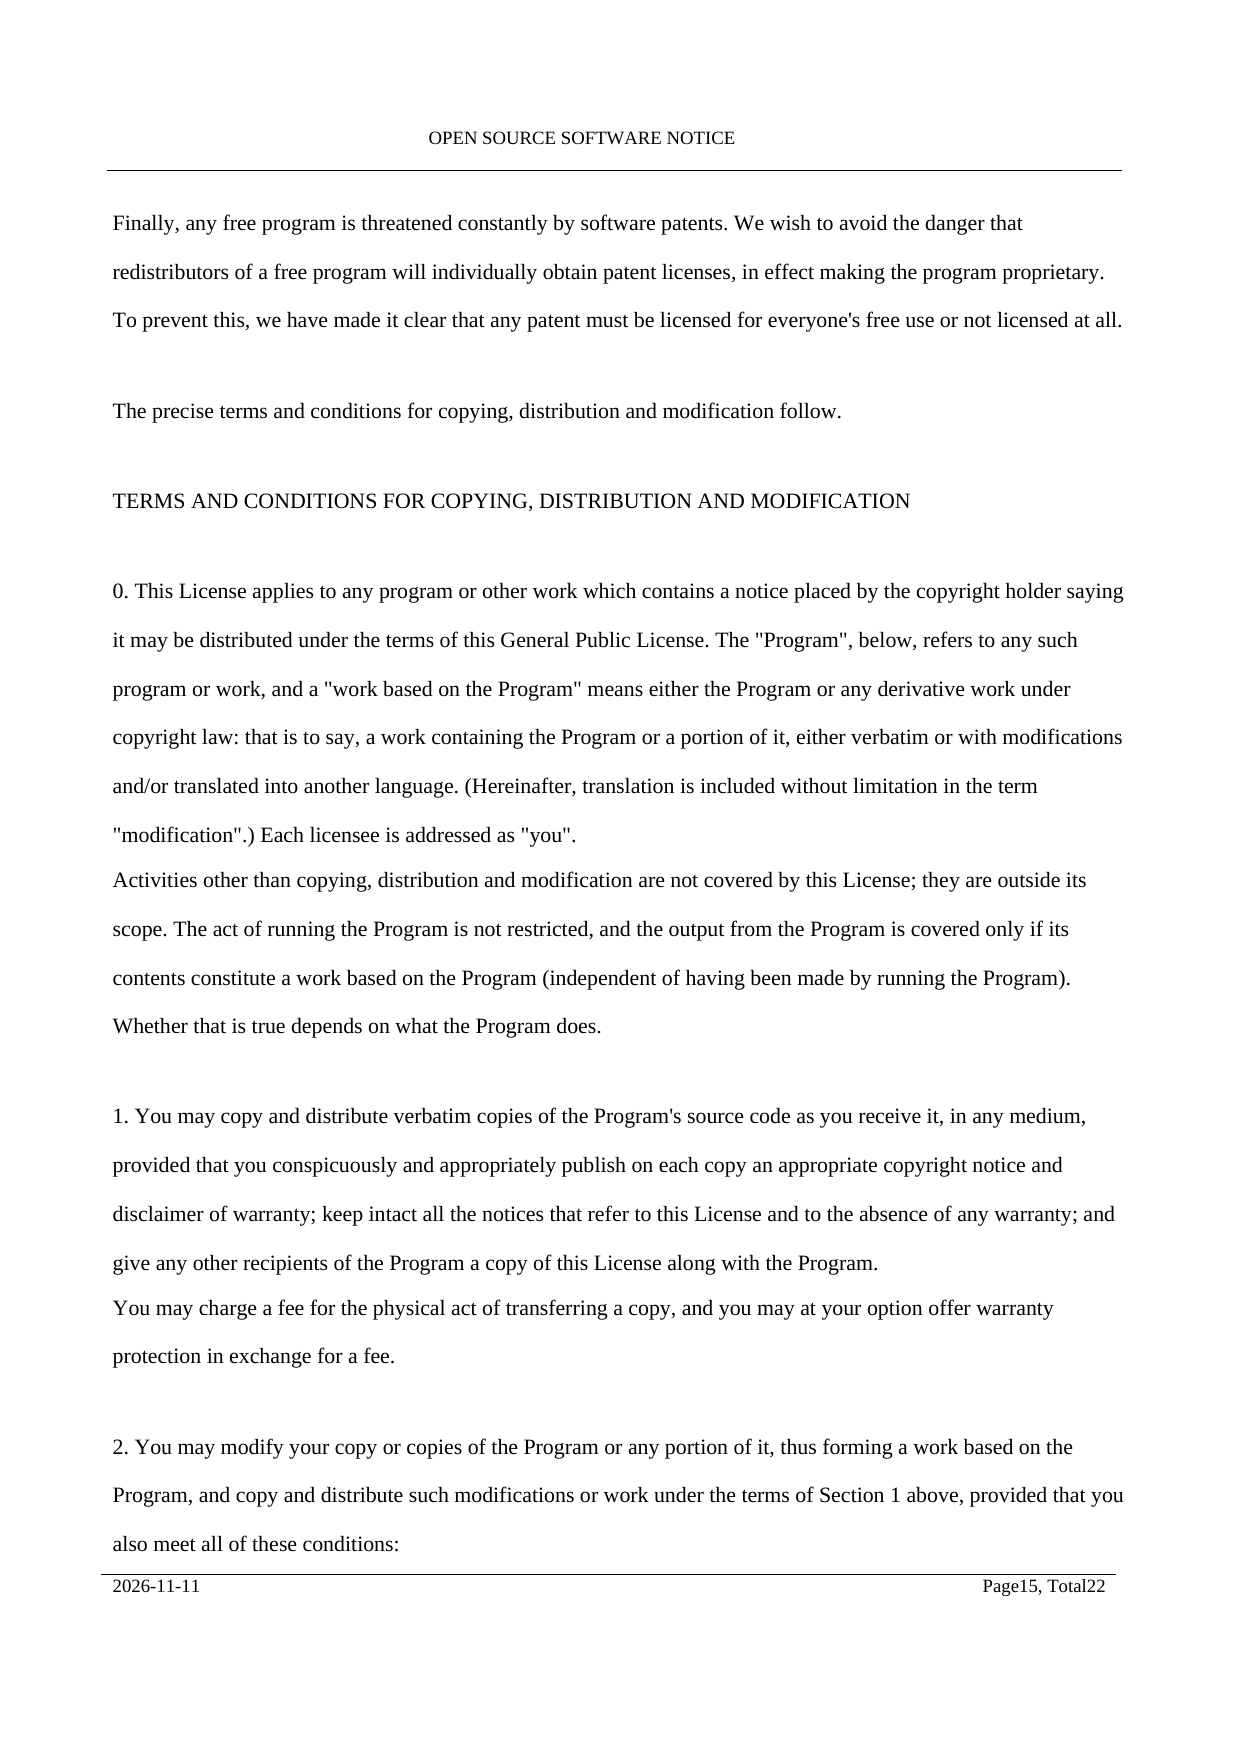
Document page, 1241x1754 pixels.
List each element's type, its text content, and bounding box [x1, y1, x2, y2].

text 1. You may copy and distribute verbatim copies of the Program's source code as you receive it, in any medium, provided that you conspicuously and appropriately publish on each copy an appropriate copyright notice and disclaimer of warranty; keep intact all the notices that refer to this License and to the absence of any warranty; and give any other recipients of the Program a copy of this License along with the Program. [112, 1100, 1128, 1278]
text You may charge a fee for the physical act of transferring a copy, and you may at your option offer warranty protection in exchange for a fee. [112, 1291, 1128, 1372]
text 2. You may modify your copy or copies of the Program or any portion of it, thus forming a work based on the Program, and copy and distribute such modifications or work under the terms of Section 1 above, provided that you also meet all of these conditions: [112, 1430, 1128, 1560]
text TERMS AND CONDITIONS FOR COPYING, DISTRIBUTION AND MODIFICATION [112, 484, 1128, 517]
text Activities other than copying, distribution and modification are not covered by this License; they are outside its scope. The act of running the Program is not restricted, and the output from the Program is covered only if its contents constitute a work based on the Program (independent of having been made by running the Program). Whether that is true depends on what the Program does. [112, 863, 1128, 1042]
text The precise terms and conditions for copying, distribution and modification follow. [112, 394, 1128, 427]
text Finally, any free program is threatened constantly by software patents. We wish to avoid the danger that redistributors of a free program will individually obtain patent licenses, in effect making the program proprietary. To prevent this, we have made it clear that any patent must be licensed for everyone's free use or not licensed at all. [112, 206, 1128, 336]
text 0. This License applies to any program or other work which contains a notice placed by the copyright holder saying it may be distributed under the terms of this General Public License. The "Program", below, refers to any such program or work, and a "work based on the Program" means either the Program or any derivative work under copyright law: that is to say, a work containing the Program or a portion of it, either verbatim or with modifications and/or translated into another language. (Hereinafter, translation is included without limitation in the term "modification".) Each licensee is addressed as "you". [112, 574, 1128, 851]
